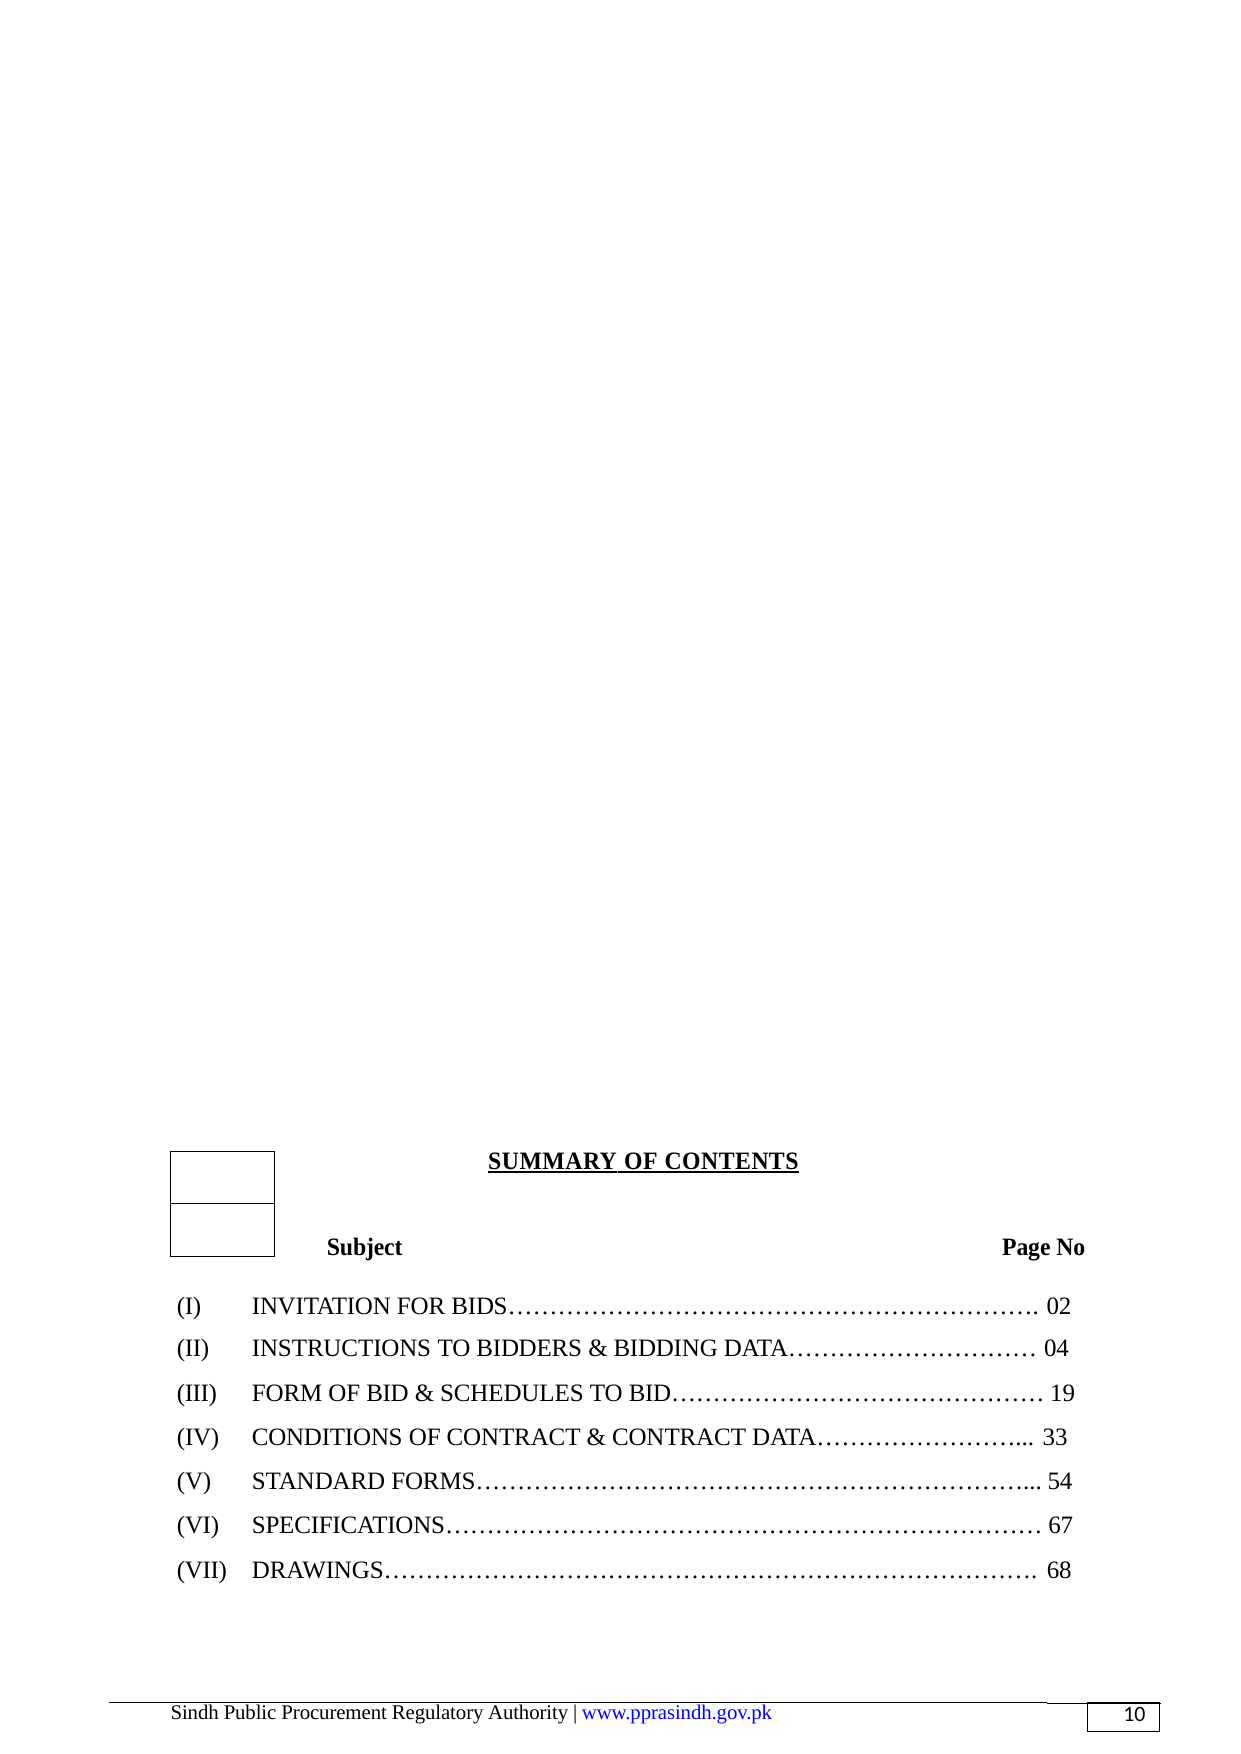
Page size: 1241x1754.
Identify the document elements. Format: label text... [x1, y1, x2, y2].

text (III) FORM OF BID & SCHEDULES TO BID……………………………………… 19 [177, 1366, 1107, 1410]
text (I) INVITATION FOR BIDS………………………………………………………. 02 [177, 1288, 1107, 1321]
text SUMMARY OF CONTENTS [275, 1152, 1107, 1174]
text (VI) SPECIFICATIONS……………………………………………………………… 67 [177, 1498, 1107, 1543]
text (VII) DRAWINGS……………………………………………………………………. 68 [177, 1543, 1107, 1587]
text Subject Page No [177, 1224, 1107, 1263]
text (II) INSTRUCTIONS TO BIDDERS & BIDDING DATA………………………… 04 [177, 1321, 1107, 1366]
text (V) STANDARD FORMS…………………………………………………………... 54 [177, 1454, 1107, 1498]
text (IV) CONDITIONS OF CONTRACT & CONTRACT DATA……………………... 33 [177, 1410, 1107, 1454]
